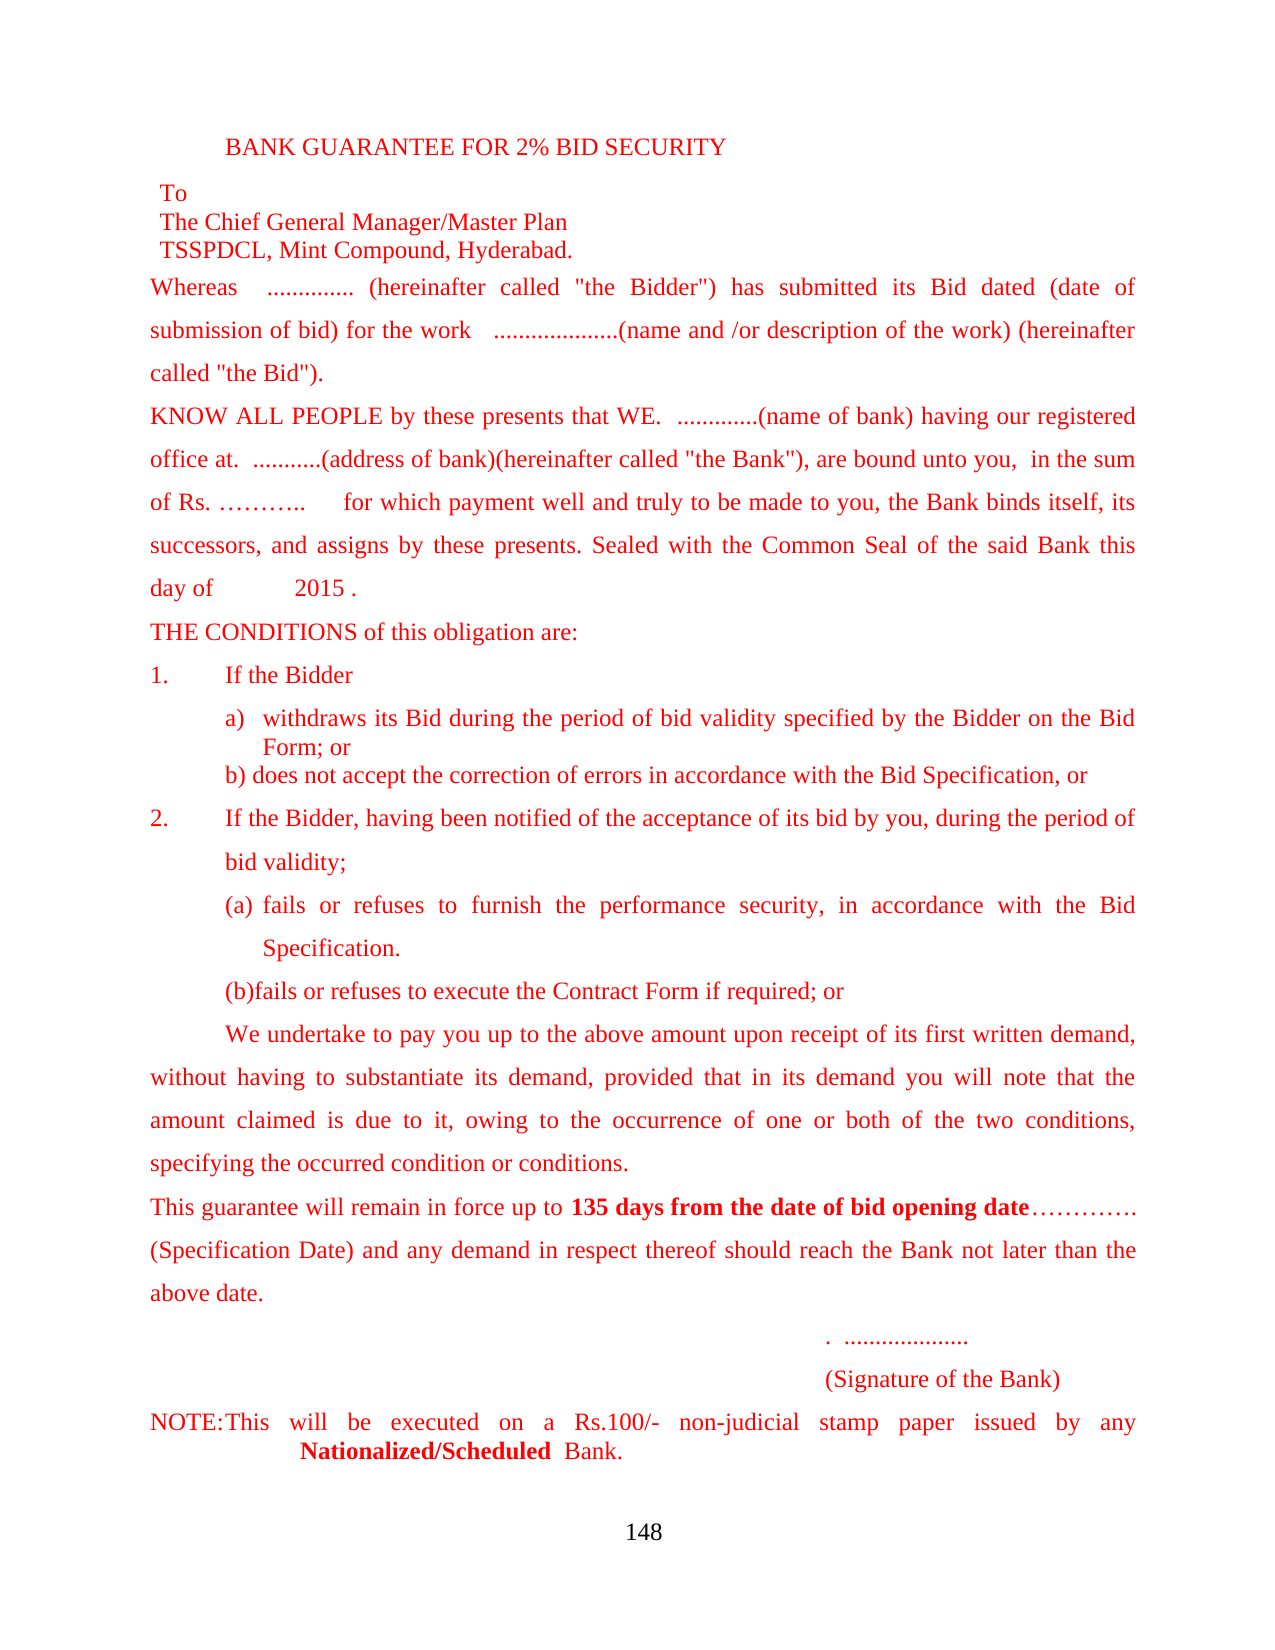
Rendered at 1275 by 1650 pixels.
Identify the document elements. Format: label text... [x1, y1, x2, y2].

text (Signature of the Bank) [150, 1364, 1137, 1393]
text TSSPDCL, Mint Compound, Hyderabad. [159, 236, 1137, 264]
text b) does not accept the correction of errors in accordance with the Bid Specification, or [150, 760, 1137, 789]
text . .................... [150, 1321, 1137, 1350]
text THE CONDITIONS of this obligation are: [150, 617, 1137, 645]
text To [159, 178, 1137, 207]
text BANK GUARANTEE FOR 2% BID SECURITY [225, 132, 1137, 161]
text (b)fails or refuses to execute the Contract Form if required; or [150, 976, 1137, 1005]
text a) withdraws its Bid during the period of bid validity specified by the Bidder on the Bid Form; or [225, 703, 1137, 760]
text Whereas .............. (hereinafter called "the Bidder") has submitted its Bid dated (date of submission of bid) for the work ....................(name and /or description of the work) (hereinafter called "the Bid"). [150, 272, 1137, 387]
text NOTE: This will be executed on a Rs.100/- non-judicial stamp paper issued by any Nationalized/Scheduled Bank. [150, 1407, 1137, 1465]
text 2. If the Bidder, having been notified of the acceptance of its bid by you, during the period of bid validity; [150, 803, 1137, 875]
text (a) fails or refuses to furnish the performance security, in accordance with the Bid Specification. [150, 890, 1137, 962]
text This guarantee will remain in force up to 135 days from the date of bid opening date………….(Specification Date) and any demand in respect thereof should reach the Bank not later than the above date. [150, 1192, 1137, 1307]
text KNOW ALL PEOPLE by these presents that WE. .............(name of bank) having our registered office at. ...........(address of bank)(hereinafter called "the Bank"), are bound unto you, in the sum of Rs. ……….. for which payment well and truly to be made to you, the Bank binds itself, its successors, and assigns by these presents. Sealed with the Common Seal of the said Bank this day of 2015 . [150, 401, 1137, 602]
text The Chief General Manager/Master Plan [159, 207, 1137, 236]
text We undertake to pay you up to the above amount upon receipt of its first written demand, without having to substantiate its demand, provided that in its demand you will note that the amount claimed is due to it, owing to the occurrence of one or both of the two conditions, specifying the occurred condition or conditions. [150, 1019, 1137, 1177]
text 1. If the Bidder [150, 660, 1137, 688]
